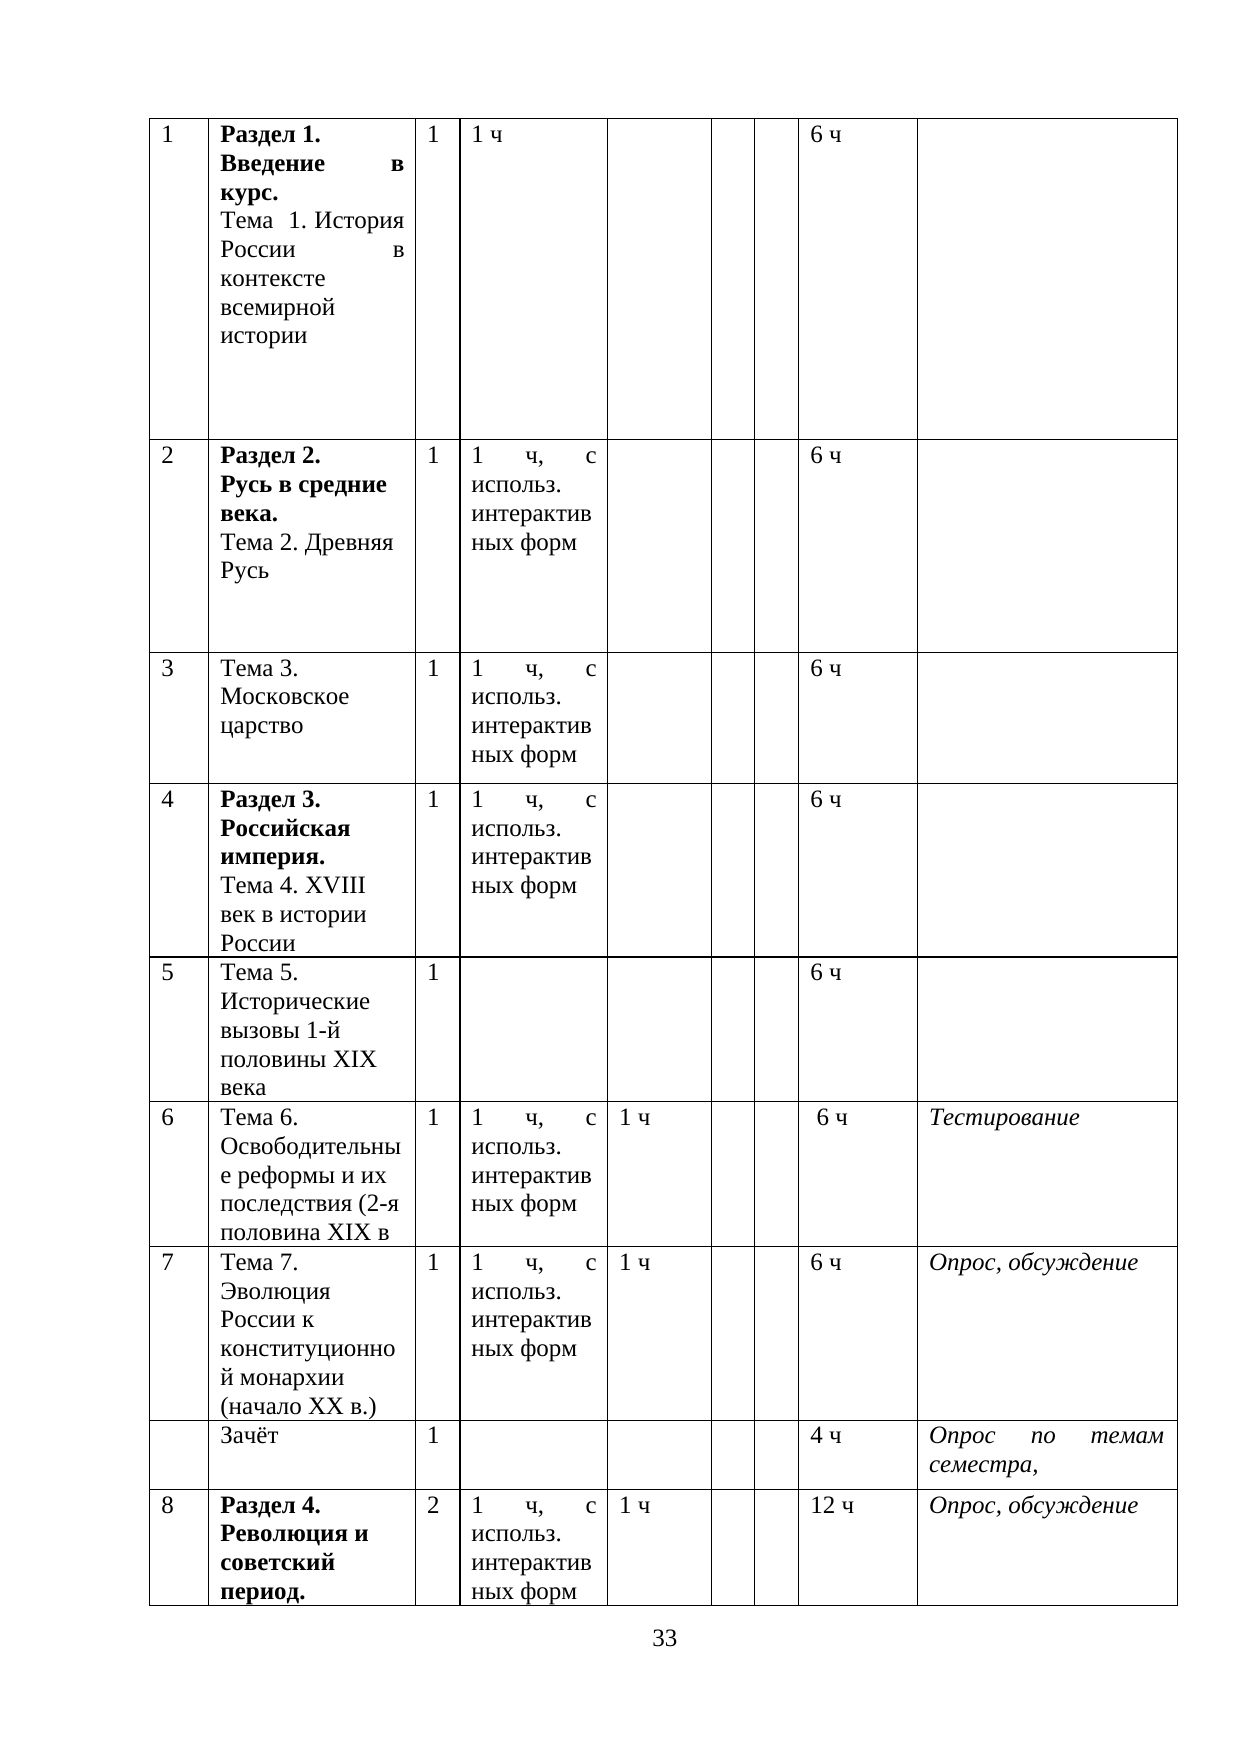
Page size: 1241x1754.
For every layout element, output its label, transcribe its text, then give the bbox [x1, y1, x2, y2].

table_cell [918, 653, 1177, 783]
table_cell [755, 653, 798, 783]
table_cell [461, 958, 607, 1101]
table_cell Опрос по темам семестра, [918, 1421, 1177, 1489]
table_cell 6 [150, 1102, 208, 1246]
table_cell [209, 1490, 415, 1605]
table_cell 1 ч, с использ. интерактивных форм [461, 653, 607, 783]
table_cell 1 [416, 1102, 459, 1246]
table_cell 1 ч, с использ. интерактивных форм [461, 440, 607, 652]
table_cell [712, 958, 754, 1101]
table_cell [608, 653, 711, 783]
table_cell [461, 1421, 607, 1489]
table_cell [918, 784, 1177, 956]
table_cell Опрос, обсуждение [918, 1490, 1177, 1605]
table_cell [712, 1490, 754, 1605]
table_cell Тестирование [918, 1102, 1177, 1246]
table_cell [712, 1247, 754, 1419]
table_cell 2 [416, 1490, 459, 1605]
table_cell 6 ч [799, 958, 917, 1101]
table_cell [712, 1102, 754, 1246]
table_cell [150, 1421, 208, 1489]
table_cell [918, 440, 1177, 652]
table_cell 1 ч [608, 1247, 711, 1419]
table_cell 1 ч, с использ. интерактивных форм [461, 1247, 607, 1419]
table_cell 8 [150, 1490, 208, 1605]
table_cell [918, 958, 1177, 1101]
table_cell 1 [150, 119, 208, 439]
table_cell 6 ч [799, 653, 917, 783]
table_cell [461, 1490, 607, 1605]
table_cell 12 ч [799, 1490, 917, 1605]
table_cell 7 [150, 1247, 208, 1419]
table_cell 5 [150, 958, 208, 1101]
table_cell 6 ч [799, 119, 917, 439]
table_cell 6 ч [799, 1102, 917, 1246]
table_cell [712, 1421, 754, 1489]
table_cell 4 ч [799, 1421, 917, 1489]
table_cell 2 [150, 440, 208, 652]
table_cell 1 ч, с использ. интерактивных форм [461, 1102, 607, 1246]
table_cell [755, 784, 798, 956]
table_cell [608, 958, 711, 1101]
table_cell [918, 119, 1177, 439]
table_cell 4 [150, 784, 208, 956]
table_cell Тема 7. Эволюция России к конституционной монархии (начало XX в.) [209, 1247, 415, 1419]
table_cell [755, 440, 798, 652]
table_cell [608, 440, 711, 652]
table_cell 1 ч, с использ. интерактивных форм [461, 784, 607, 956]
table_cell Тема 3. Московское царство [209, 653, 415, 783]
table_cell Раздел 1. Введение в курс. Тема 1. История России в контексте всемирной истории [209, 119, 415, 439]
table_cell Тема 6. Освободительные реформы и их последствия (2-я половина XIX в [209, 1102, 415, 1246]
table_cell 1 [416, 653, 459, 783]
table_cell 1 [416, 784, 459, 956]
table_cell 1 ч [608, 1102, 711, 1246]
table_cell 1 [416, 440, 459, 652]
table_cell [608, 1421, 711, 1489]
table_cell Раздел 3. Российская империя. Тема 4. XVIII век в истории России [209, 784, 415, 956]
table_cell 1 [416, 1421, 459, 1489]
table_cell Раздел 2. Русь в средние века. Тема 2. Древняя Русь [209, 440, 415, 652]
table_cell 1 ч [461, 119, 607, 439]
table_cell 1 [416, 1247, 459, 1419]
table_cell [755, 958, 798, 1101]
table_cell [755, 1490, 798, 1605]
table_cell [712, 784, 754, 956]
table_cell 1 [416, 119, 459, 439]
table_cell 1 ч [608, 1490, 711, 1605]
table_cell [608, 784, 711, 956]
table_cell [755, 1247, 798, 1419]
table_cell 1 [416, 958, 459, 1101]
table_cell [755, 119, 798, 439]
table_cell [608, 119, 711, 439]
table_cell [712, 440, 754, 652]
table_cell 6 ч [799, 440, 917, 652]
table_cell Тема 5. Исторические вызовы 1-й половины XIX века [209, 958, 415, 1101]
table_cell [755, 1421, 798, 1489]
table_cell 6 ч [799, 1247, 917, 1419]
table_cell [712, 653, 754, 783]
table_cell [712, 119, 754, 439]
table_cell Зачёт [209, 1421, 415, 1489]
table_cell [755, 1102, 798, 1246]
table_cell 3 [150, 653, 208, 783]
table_cell Опрос, обсуждение [918, 1247, 1177, 1419]
table_cell 6 ч [799, 784, 917, 956]
